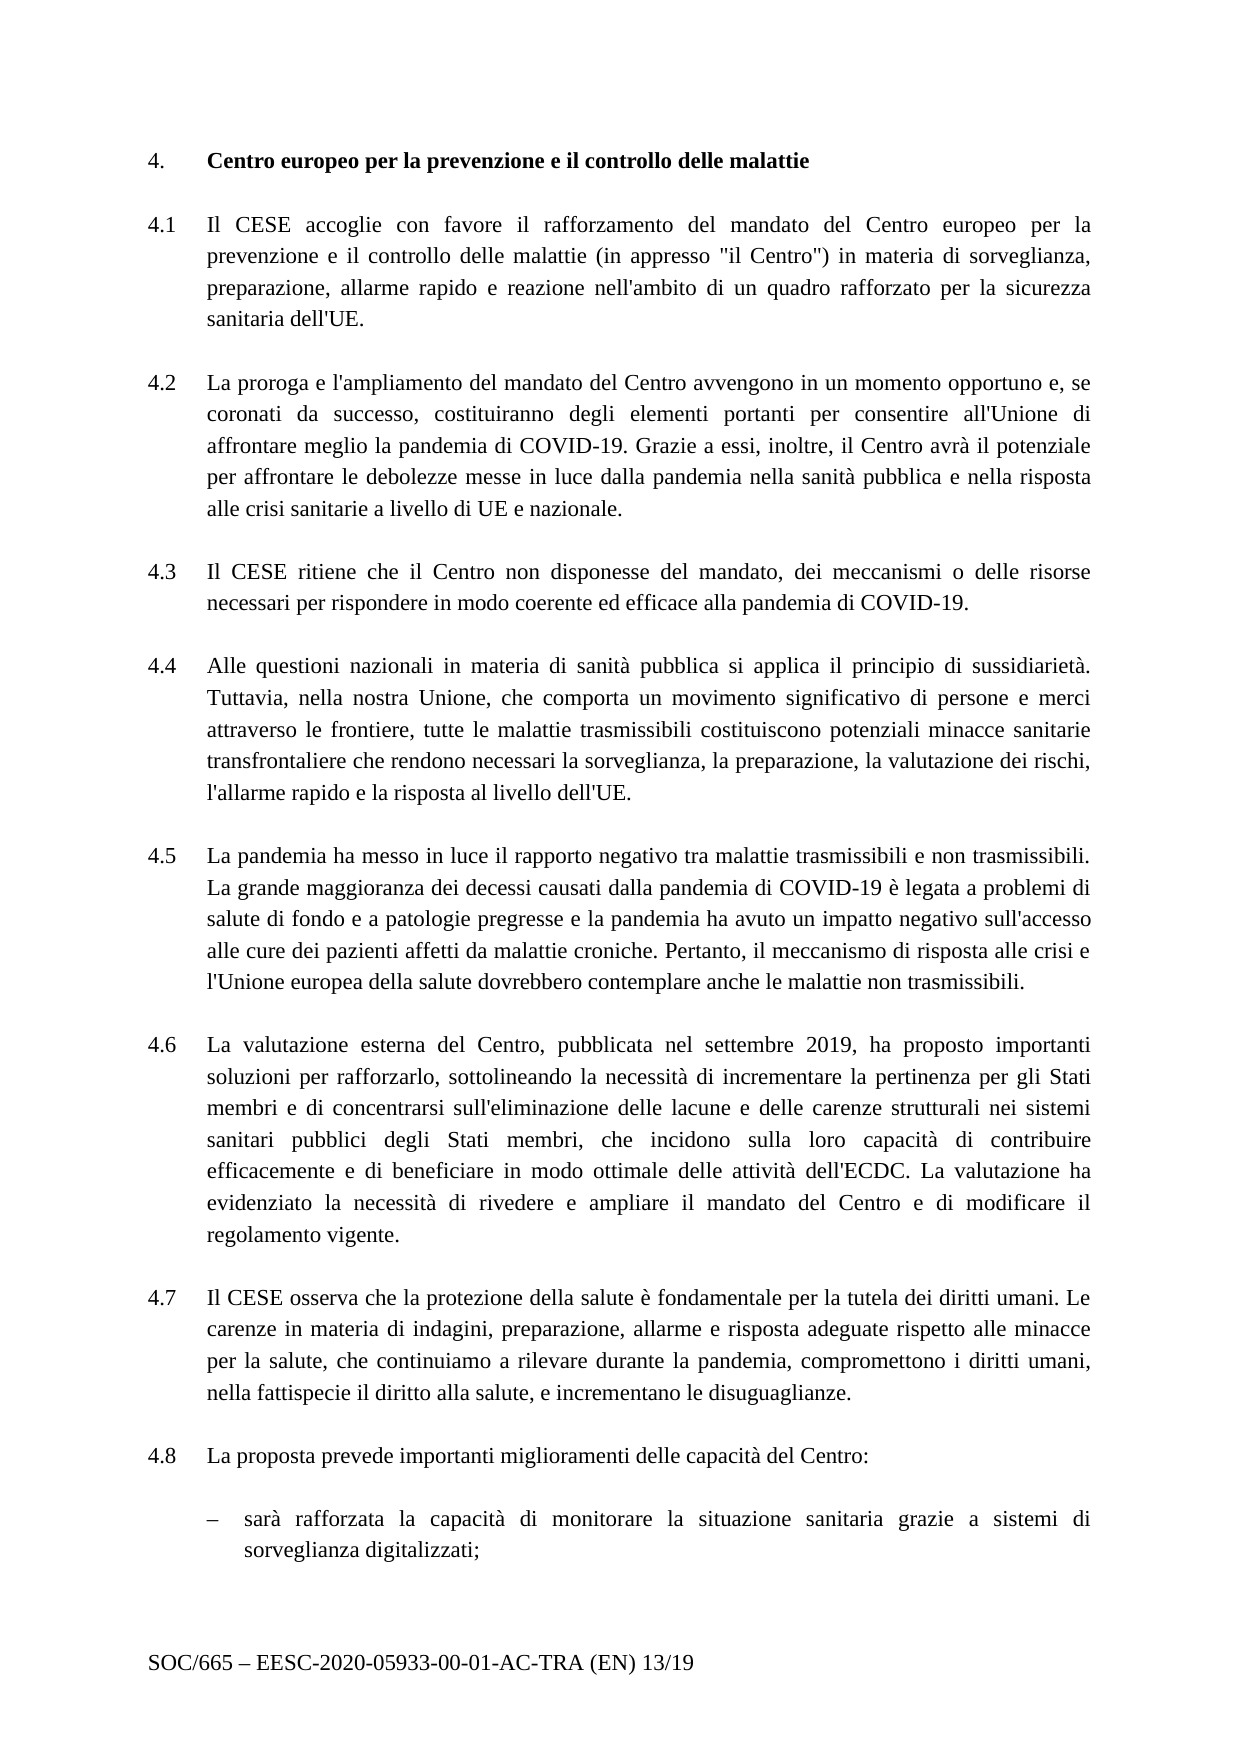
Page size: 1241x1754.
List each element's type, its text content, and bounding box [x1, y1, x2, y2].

subtitle Alle questioni nazionali in materia di sanità pubblica si applica il principio di sussidiarietà. Tuttavia, nella nostra Unione, che comporta un movimento significativo di persone e merci attraverso le frontiere, tutte le malattie trasmissibili costituiscono potenziali minacce sanitarie transfrontaliere che rendono necessari la sorveglianza, la preparazione, la valutazione dei rischi, l'allarme rapido e la risposta al livello dell'UE. [148, 653, 1093, 805]
subtitle Il CESE ritiene che il Centro non disponesse del mandato, dei meccanismi o delle risorse necessari per rispondere in modo coerente ed efficace alla pandemia di COVID-19. [148, 558, 1093, 616]
subtitle La proroga e l'ampliamento del mandato del Centro avvengono in un momento opportuno e, se coronati da successo, costituiranno degli elementi portanti per consentire all'Unione di affrontare meglio la pandemia di COVID-19. Grazie a essi, inoltre, il Centro avrà il potenziale per affrontare le debolezze messe in luce dalla pandemia nella sanità pubblica e nella risposta alle crisi sanitarie a livello di UE e nazionale. [148, 368, 1093, 521]
subtitle La proposta prevede importanti miglioramenti delle capacità del Centro: [148, 1442, 1093, 1468]
subtitle Il CESE osserva che la protezione della salute è fondamentale per la tutela dei diritti umani. Le carenze in materia di indagini, preparazione, allarme e risposta adeguate rispetto alle minacce per la salute, che continuiamo a rilevare durante la pandemia, compromettono i diritti umani, nella fattispecie il diritto alla salute, e incrementano le disuguaglianze. [148, 1284, 1093, 1405]
subtitle La valutazione esterna del Centro, pubblicata nel settembre 2019, ha proposto importanti soluzioni per rafforzarlo, sottolineando la necessità di incrementare la pertinenza per gli Stati membri e di concentrarsi sull'eliminazione delle lacune e delle carenze strutturali nei sistemi sanitari pubblici degli Stati membri, che incidono sulla loro capacità di contribuire efficacemente e di beneficiare in modo ottimale delle attività dell'ECDC. La valutazione ha evidenziato la necessità di rivedere e ampliare il mandato del Centro e di modificare il regolamento vigente. [148, 1031, 1093, 1247]
subtitle Il CESE accoglie con favore il rafforzamento del mandato del Centro europeo per la prevenzione e il controllo delle malattie (in appresso "il Centro") in materia di sorveglianza, preparazione, allarme rapido e reazione nell'ambito di un quadro rafforzato per la sicurezza sanitaria dell'UE. [148, 211, 1093, 332]
subtitle Centro europeo per la prevenzione e il controllo delle malattie [148, 148, 1093, 174]
subtitle La pandemia ha messo in luce il rapporto negativo tra malattie trasmissibili e non trasmissibili. La grande maggioranza dei decessi causati dalla pandemia di COVID-19 è legata a problemi di salute di fondo e a patologie pregresse e la pandemia ha avuto un impatto negativo sull'accesso alle cure dei pazienti affetti da malattie croniche. Pertanto, il meccanismo di risposta alle crisi e l'Unione europea della salute dovrebbero contemplare anche le malattie non trasmissibili. [148, 842, 1093, 994]
list sarà rafforzata la capacità di monitorare la situazione sanitaria grazie a sistemi di sorveglianza digitalizzati; [207, 1505, 1093, 1563]
